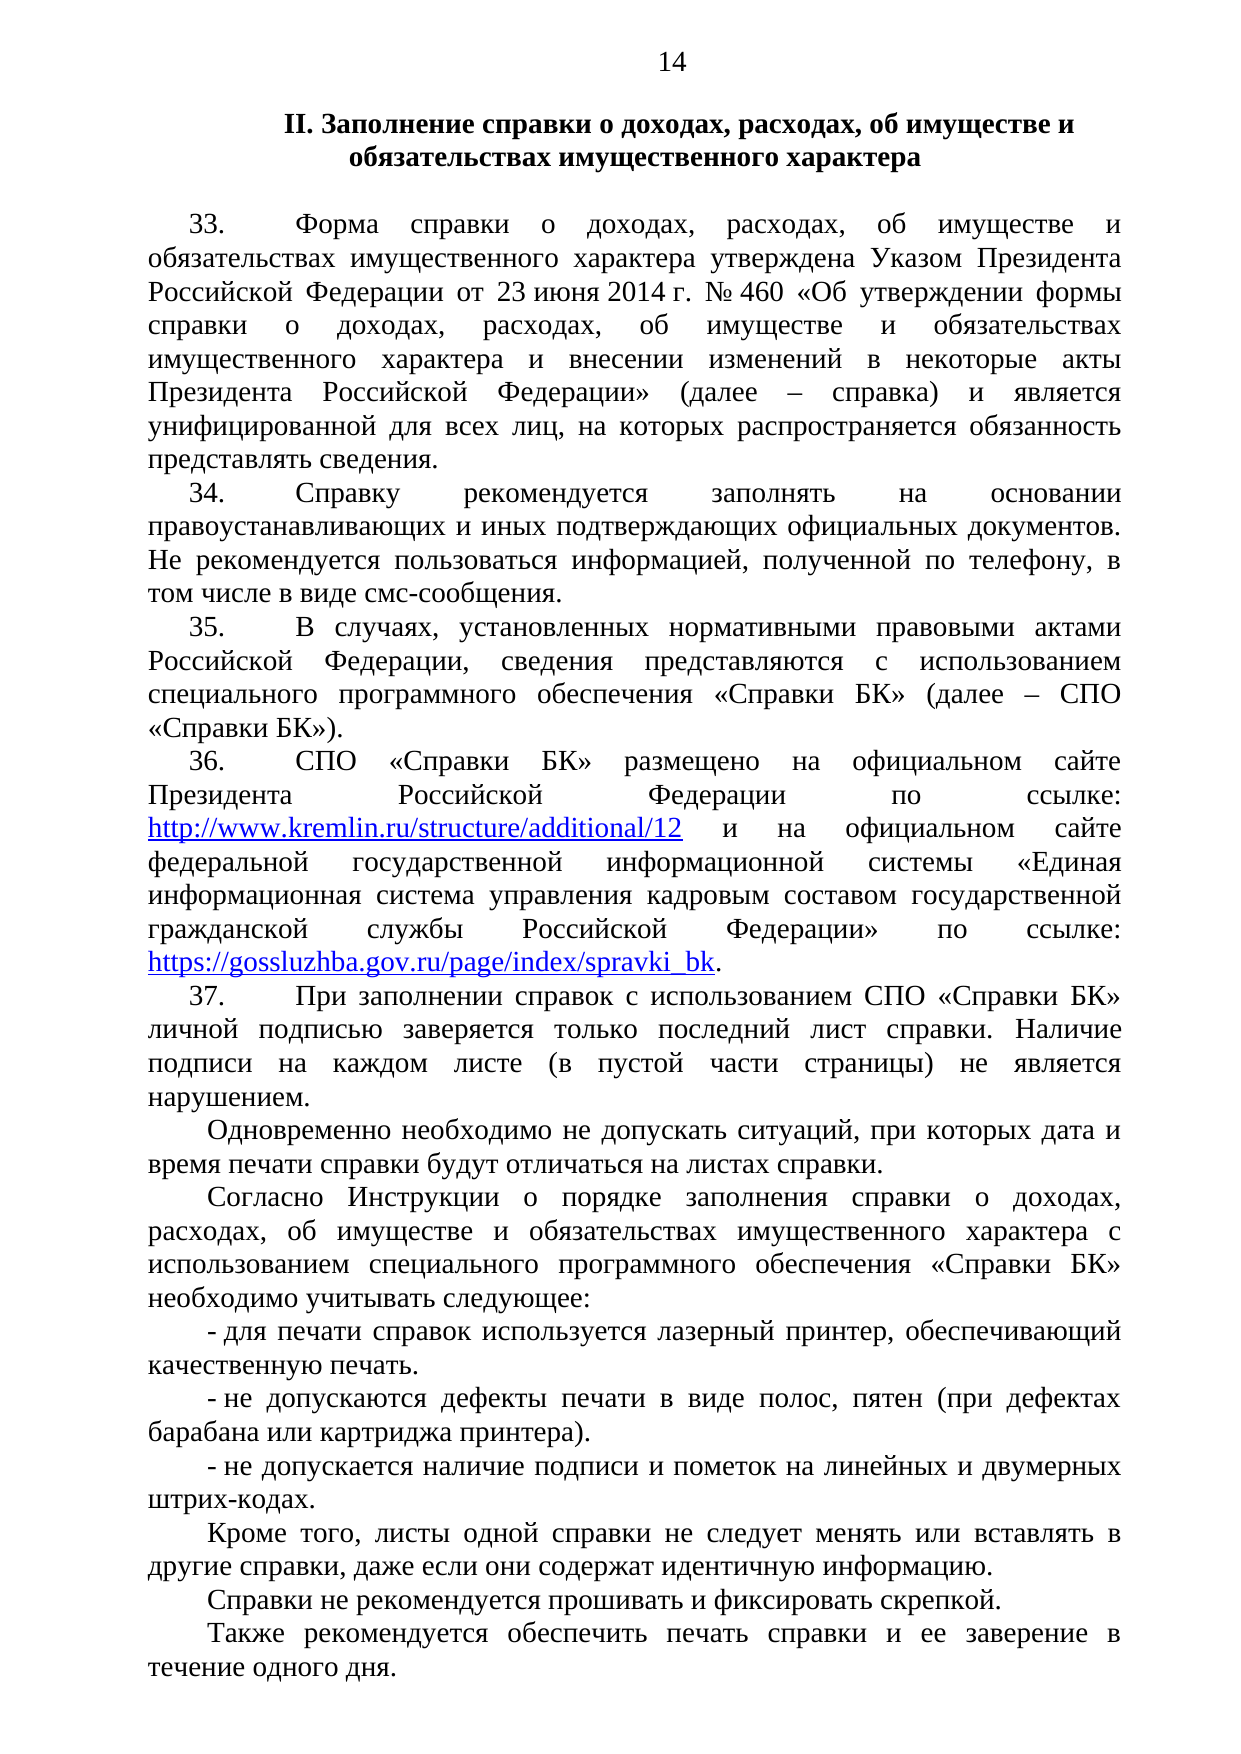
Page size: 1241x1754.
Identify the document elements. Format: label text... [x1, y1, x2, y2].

list При заполнении справок с использованием СПО «Справки БК» личной подписью заверяется только последний лист справки. Наличие подписи на каждом листе (в пустой части страницы) не является нарушением. [148, 978, 1122, 1112]
list Кроме того, листы одной справки не следует менять или вставлять в другие справки, даже если они содержат идентичную информацию. [148, 1515, 1122, 1582]
text II. Заполнение справки о доходах, расходах, об имуществе и обязательствах имущественного характера [148, 106, 1122, 173]
list СПО «Справки БК» размещено на официальном сайте Президента Российской Федерации по ссылке: http://www.kremlin.ru/structure/additional/12 и на официальном сайте федеральной государственной информационной системы «Единая информационная система управления кадровым составом государственной гражданской службы Российской Федерации» по ссылке: https://gossluzhba.gov.ru/page/index/spravki_bk. [148, 743, 1122, 978]
list Также рекомендуется обеспечить печать справки и ее заверение в течение одного дня. [148, 1615, 1122, 1682]
list В случаях, установленных нормативными правовыми актами Российской Федерации, сведения представляются с использованием специального программного обеспечения «Справки БК» (далее – СПО «Справки БК»). [148, 609, 1122, 743]
list Одновременно необходимо не допускать ситуаций, при которых дата и время печати справки будут отличаться на листах справки. [148, 1112, 1122, 1179]
list Согласно Инструкции о порядке заполнения справки о доходах, расходах, об имуществе и обязательствах имущественного характера с использованием специального программного обеспечения «Справки БК» необходимо учитывать следующее: [148, 1179, 1122, 1313]
list - для печати справок используется лазерный принтер, обеспечивающий качественную печать. [148, 1313, 1122, 1381]
list - не допускается наличие подписи и пометок на линейных и двумерных штрих-кодах. [148, 1448, 1122, 1515]
list Форма справки о доходах, расходах, об имуществе и обязательствах имущественного характера утверждена Указом Президента Российской Федерации от 23 июня 2014 г. № 460 «Об утверждении формы справки о доходах, расходах, об имуществе и обязательствах имущественного характера и внесении изменений в некоторые акты Президента Российской Федерации» (далее – справка) и является унифицированной для всех лиц, на которых распространяется обязанность представлять сведения. [148, 207, 1122, 475]
list Справку рекомендуется заполнять на основании правоустанавливающих и иных подтверждающих официальных документов. Не рекомендуется пользоваться информацией, полученной по телефону, в том числе в виде смс-сообщения. [148, 475, 1122, 609]
list Справки не рекомендуется прошивать и фиксировать скрепкой. [148, 1582, 1122, 1615]
list - не допускаются дефекты печати в виде полос, пятен (при дефектах барабана или картриджа принтера). [148, 1381, 1122, 1448]
